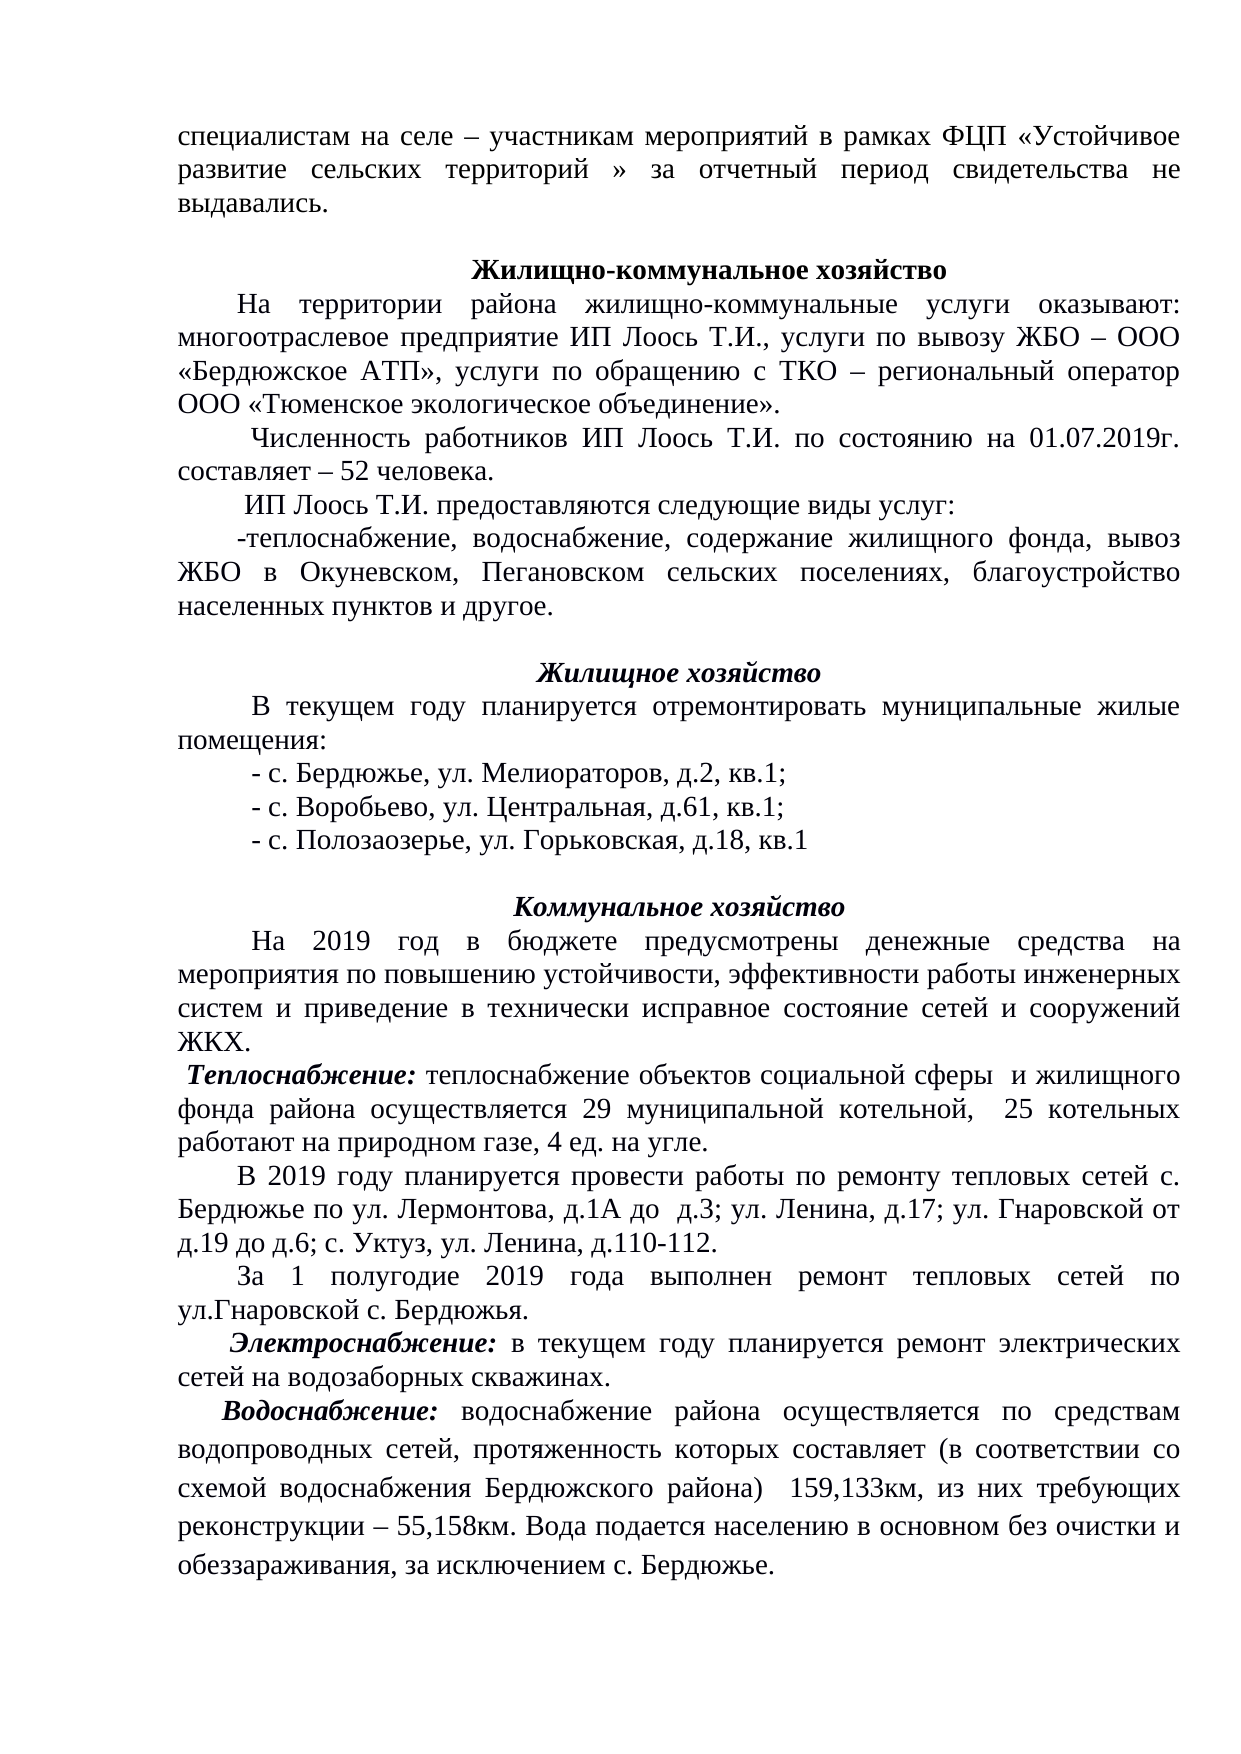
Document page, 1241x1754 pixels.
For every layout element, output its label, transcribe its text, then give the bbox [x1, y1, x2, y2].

text За 1 полугодие 2019 года выполнен ремонт тепловых сетей по ул.Гнаровской с. Бердюжья. [177, 1258, 1181, 1326]
text В 2019 году планируется провести работы по ремонту тепловых сетей с. Бердюжье по ул. Лермонтова, д.1А до д.3; ул. Ленина, д.17; ул. Гнаровской от д.19 до д.6; с. Уктуз, ул. Ленина, д.110-112. [177, 1158, 1181, 1258]
text Электроснабжение: в текущем году планируется ремонт электрических сетей на водозаборных скважинах. [177, 1326, 1181, 1393]
text На территории района жилищно-коммунальные услуги оказывают: многоотраслевое предприятие ИП Лоось Т.И., услуги по вывозу ЖБО – ООО «Бердюжское АТП», услуги по обращению с ТКО – региональный оператор ООО «Тюменское экологическое объединение». [177, 286, 1181, 420]
text В текущем году планируется отремонтировать муниципальные жилые помещения: [177, 688, 1181, 755]
text - с. Воробьево, ул. Центральная, д.61, кв.1; [177, 789, 1181, 822]
text Численность работников ИП Лоось Т.И. по состоянию на 01.07.2019г. составляет – 52 человека. [177, 420, 1181, 487]
text На 2019 год в бюджете предусмотрены денежные средства на мероприятия по повышению устойчивости, эффективности работы инженерных систем и приведение в технически исправное состояние сетей и сооружений ЖКХ. [177, 923, 1181, 1057]
text - с. Полозаозерье, ул. Горьковская, д.18, кв.1 [177, 822, 1181, 856]
text Теплоснабжение: теплоснабжение объектов социальной сферы и жилищного фонда района осуществляется 29 муниципальной котельной, 25 котельных работают на природном газе, 4 ед. на угле. [177, 1057, 1181, 1158]
text Водоснабжение: водоснабжение района осуществляется по средствам водопроводных сетей, протяженность которых составляет (в соответствии со схемой водоснабжения Бердюжского района) 159,133км, из них требующих реконструкции – 55,158км. Вода подается населению в основном без очистки и обеззараживания, за исключением с. Бердюжье. [177, 1393, 1181, 1580]
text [177, 118, 1181, 219]
text Жилищно-коммунальное хозяйство [177, 252, 1181, 286]
text Жилищное хозяйство [177, 655, 1181, 688]
text ИП Лоось Т.И. предоставляются следующие виды услуг: [177, 487, 1181, 521]
text Коммунальное хозяйство [177, 889, 1181, 923]
text - с. Бердюжье, ул. Мелиораторов, д.2, кв.1; [177, 755, 1181, 789]
text -теплоснабжение, водоснабжение, содержание жилищного фонда, вывоз ЖБО в Окуневском, Пегановском сельских поселениях, благоустройство населенных пунктов и другое. [177, 521, 1181, 621]
